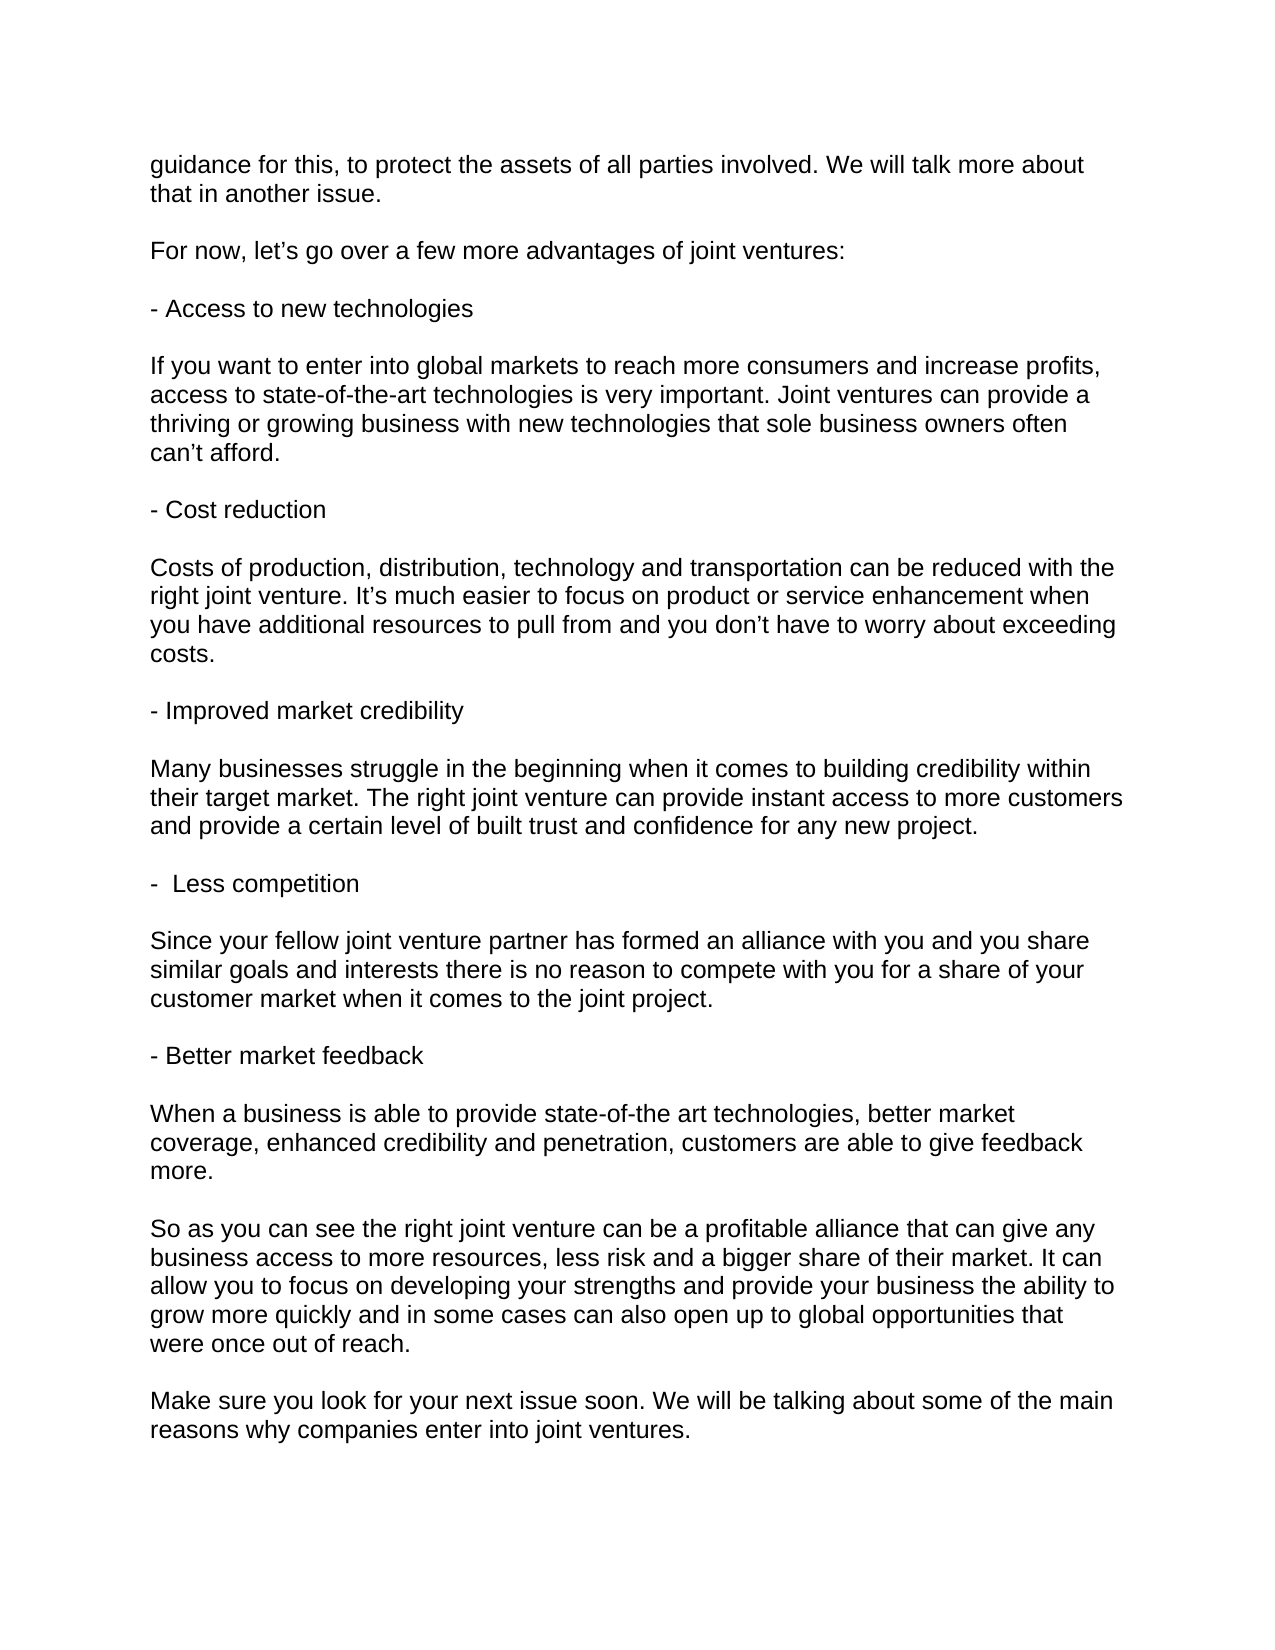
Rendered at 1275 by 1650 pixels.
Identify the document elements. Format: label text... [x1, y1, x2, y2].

text Make sure you look for your next issue soon. We will be talking about some of the main reasons why companies enter into joint ventures. [150, 1386, 1125, 1444]
text - Less competition [150, 869, 1125, 897]
text For now, let’s go over a few more advantages of joint ventures: [150, 236, 1125, 265]
text If you want to enter into global markets to reach more consumers and increase profits, access to state-of-the-art technologies is very important. Joint ventures can provide a thriving or growing business with new technologies that sole business owners often can’t afford. [150, 351, 1125, 466]
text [150, 150, 1125, 207]
text Many businesses struggle in the beginning when it comes to building credibility within their target market. The right joint venture can provide instant access to more customers and provide a certain level of built trust and confidence for any new project. [150, 754, 1125, 840]
text When a business is able to provide state-of-the art technologies, better market coverage, enhanced credibility and penetration, customers are able to give feedback more. [150, 1099, 1125, 1185]
text So as you can see the right joint venture can be a profitable alliance that can give any business access to more resources, less risk and a bigger share of their market. It can allow you to focus on developing your strengths and provide your business the ability to grow more quickly and in some cases can also open up to global opportunities that were once out of reach. [150, 1214, 1125, 1357]
text - Improved market credibility [150, 696, 1125, 725]
text - Better market feedback [150, 1041, 1125, 1070]
text - Access to new technologies [150, 294, 1125, 322]
text Costs of production, distribution, technology and transportation can be reduced with the right joint venture. It’s much easier to focus on product or service enhancement when you have additional resources to pull from and you don’t have to worry about exceeding costs. [150, 552, 1125, 667]
text - Cost reduction [150, 495, 1125, 524]
text Since your fellow joint venture partner has formed an alliance with you and you share similar goals and interests there is no reason to compete with you for a share of your customer market when it comes to the joint project. [150, 926, 1125, 1012]
